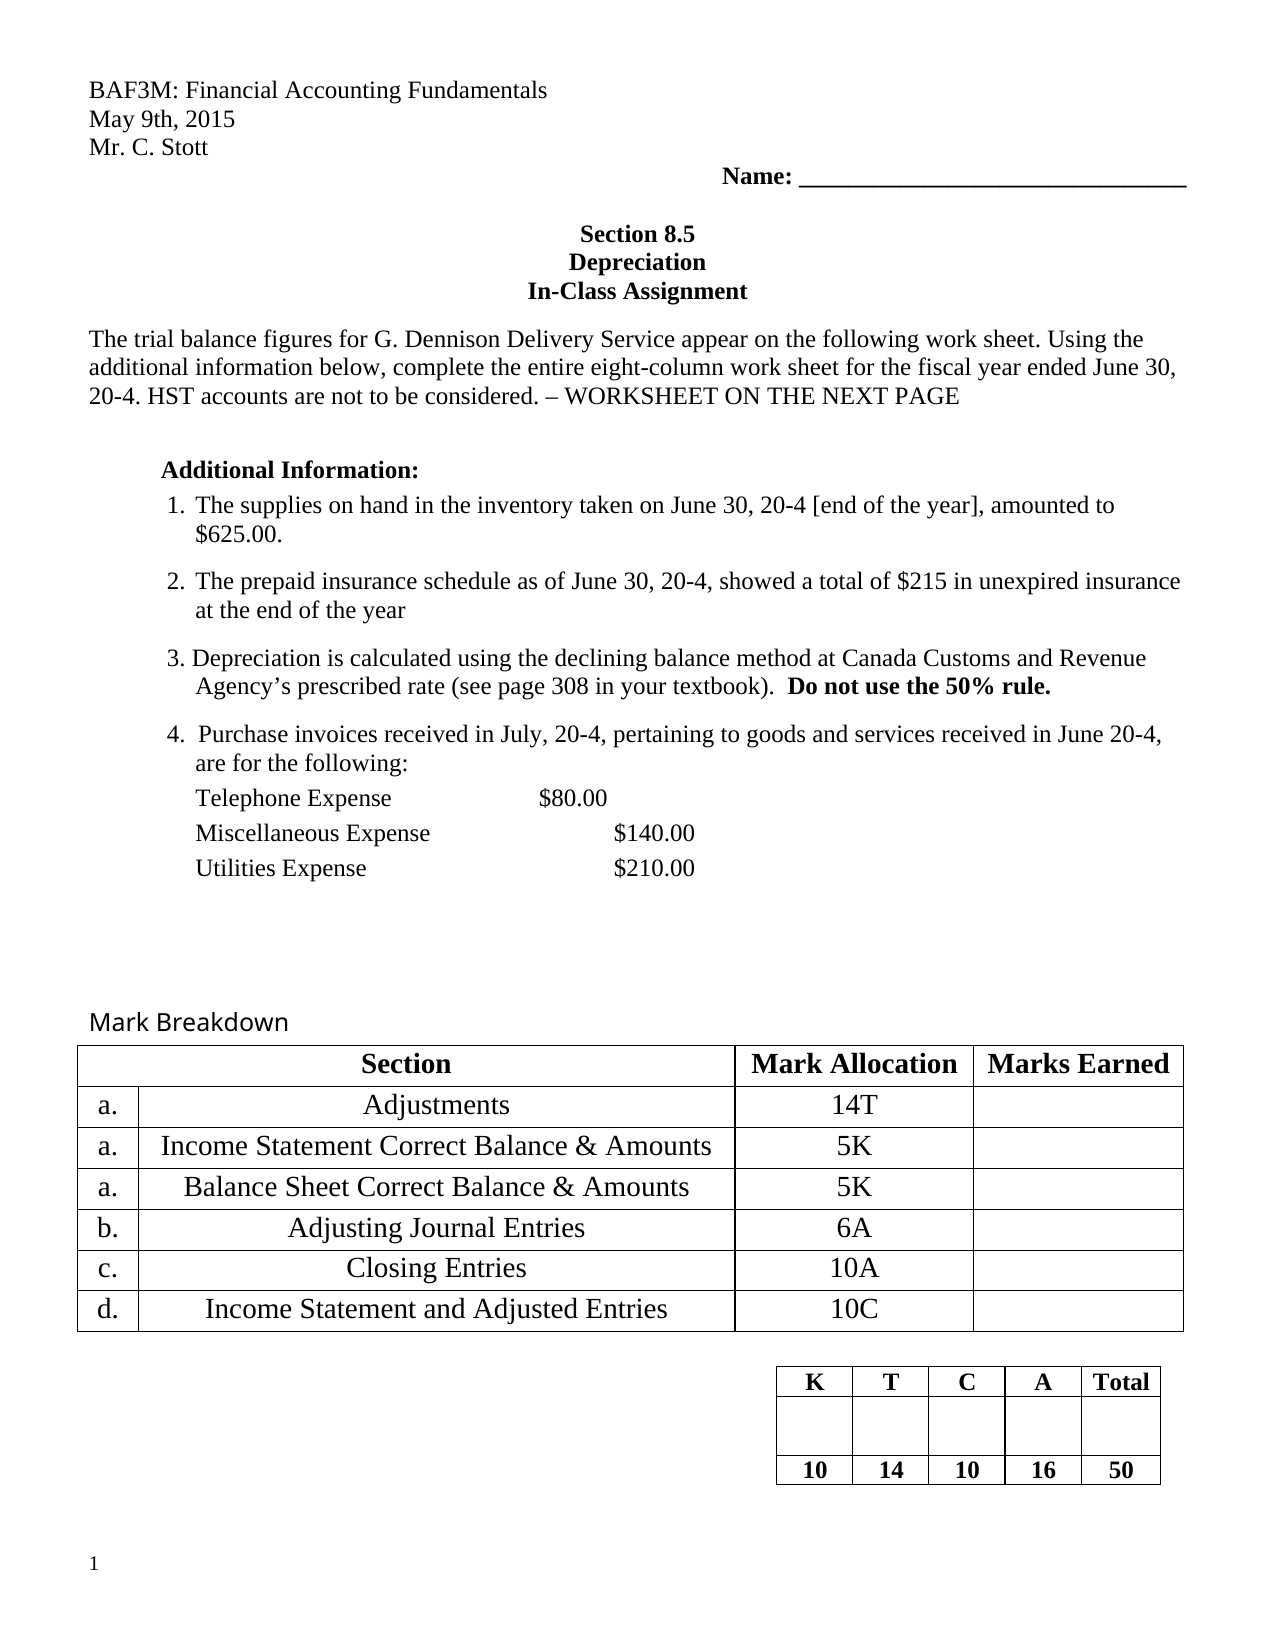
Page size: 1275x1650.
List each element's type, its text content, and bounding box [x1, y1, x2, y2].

table_header C [929, 1367, 1004, 1396]
table_header Marks Earned [974, 1046, 1183, 1086]
table_cell [1006, 1397, 1081, 1454]
table_header K [777, 1367, 852, 1396]
table_cell Balance Sheet Correct Balance & Amounts [139, 1169, 734, 1209]
table_cell 14T [736, 1087, 973, 1127]
text Utilities Expense $210.00 [89, 853, 1186, 881]
table_cell [974, 1291, 1183, 1331]
table_cell Adjusting Journal Entries [139, 1210, 734, 1249]
table_cell a. [78, 1087, 138, 1127]
table_header Total [1082, 1367, 1160, 1396]
text Additional Information: [89, 455, 1186, 484]
table_cell d. [78, 1291, 138, 1331]
table_cell 10 [929, 1456, 1004, 1484]
table_cell [1082, 1397, 1160, 1454]
text Section 8.5 [89, 219, 1186, 247]
table_cell c. [78, 1251, 138, 1290]
table_cell [974, 1251, 1183, 1290]
text In-Class Assignment [89, 276, 1186, 305]
table_cell [974, 1128, 1183, 1168]
table_cell [974, 1087, 1183, 1127]
table_cell 14 [853, 1456, 928, 1484]
table_cell 10A [736, 1251, 973, 1290]
table_header T [853, 1367, 928, 1396]
table_cell [929, 1397, 1004, 1454]
table_cell Income Statement and Adjusted Entries [139, 1291, 734, 1331]
table_header Mark Allocation [736, 1046, 973, 1086]
table_cell b. [78, 1210, 138, 1249]
table_cell 10C [736, 1291, 973, 1331]
table_cell a. [78, 1128, 138, 1168]
text 3. Depreciation is calculated using the declining balance method at Canada Customs and Revenue Agency’s prescribed rate (see page 308 in your textbook). Do not use the 50% rule. [89, 643, 1186, 700]
table_cell 5K [736, 1128, 973, 1168]
table_cell [974, 1210, 1183, 1249]
text 4. Purchase invoices received in July, 20-4, pertaining to goods and services received in June 20-4, are for the following: [167, 719, 1186, 776]
table_cell 16 [1006, 1456, 1081, 1484]
table_cell 6A [736, 1210, 973, 1249]
table_cell Income Statement Correct Balance & Amounts [139, 1128, 734, 1168]
table_cell [777, 1397, 852, 1454]
text Depreciation [89, 247, 1186, 276]
text Miscellaneous Expense $140.00 [89, 818, 1186, 846]
text The trial balance figures for G. Dennison Delivery Service appear on the following work sheet. Using the additional information below, complete the entire eight-column work sheet for the fiscal year ended June 30, 20-4. HST accounts are not to be considered. – WORKSHEET ON THE NEXT PAGE [89, 324, 1186, 410]
table_cell 5K [736, 1169, 973, 1209]
table_cell Adjustments [139, 1087, 734, 1127]
table_cell [974, 1169, 1183, 1209]
table_cell 50 [1082, 1456, 1160, 1484]
table_cell [853, 1397, 928, 1454]
table_cell 10 [777, 1456, 852, 1484]
table_header Section [78, 1046, 734, 1086]
text Mark Breakdown [89, 1005, 1186, 1039]
table_cell a. [78, 1169, 138, 1209]
text Name: _______________________________ [89, 161, 1186, 190]
table_header A [1006, 1367, 1081, 1396]
text 2. The prepaid insurance schedule as of June 30, 20-4, showed a total of $215 in unexpired insurance at the end of the year [89, 566, 1186, 624]
text 1. The supplies on hand in the inventory taken on June 30, 20-4 [end of the year], amounted to $625.00. [89, 490, 1186, 548]
table_cell Closing Entries [139, 1251, 734, 1290]
text Telephone Expense $80.00 [89, 783, 1186, 811]
